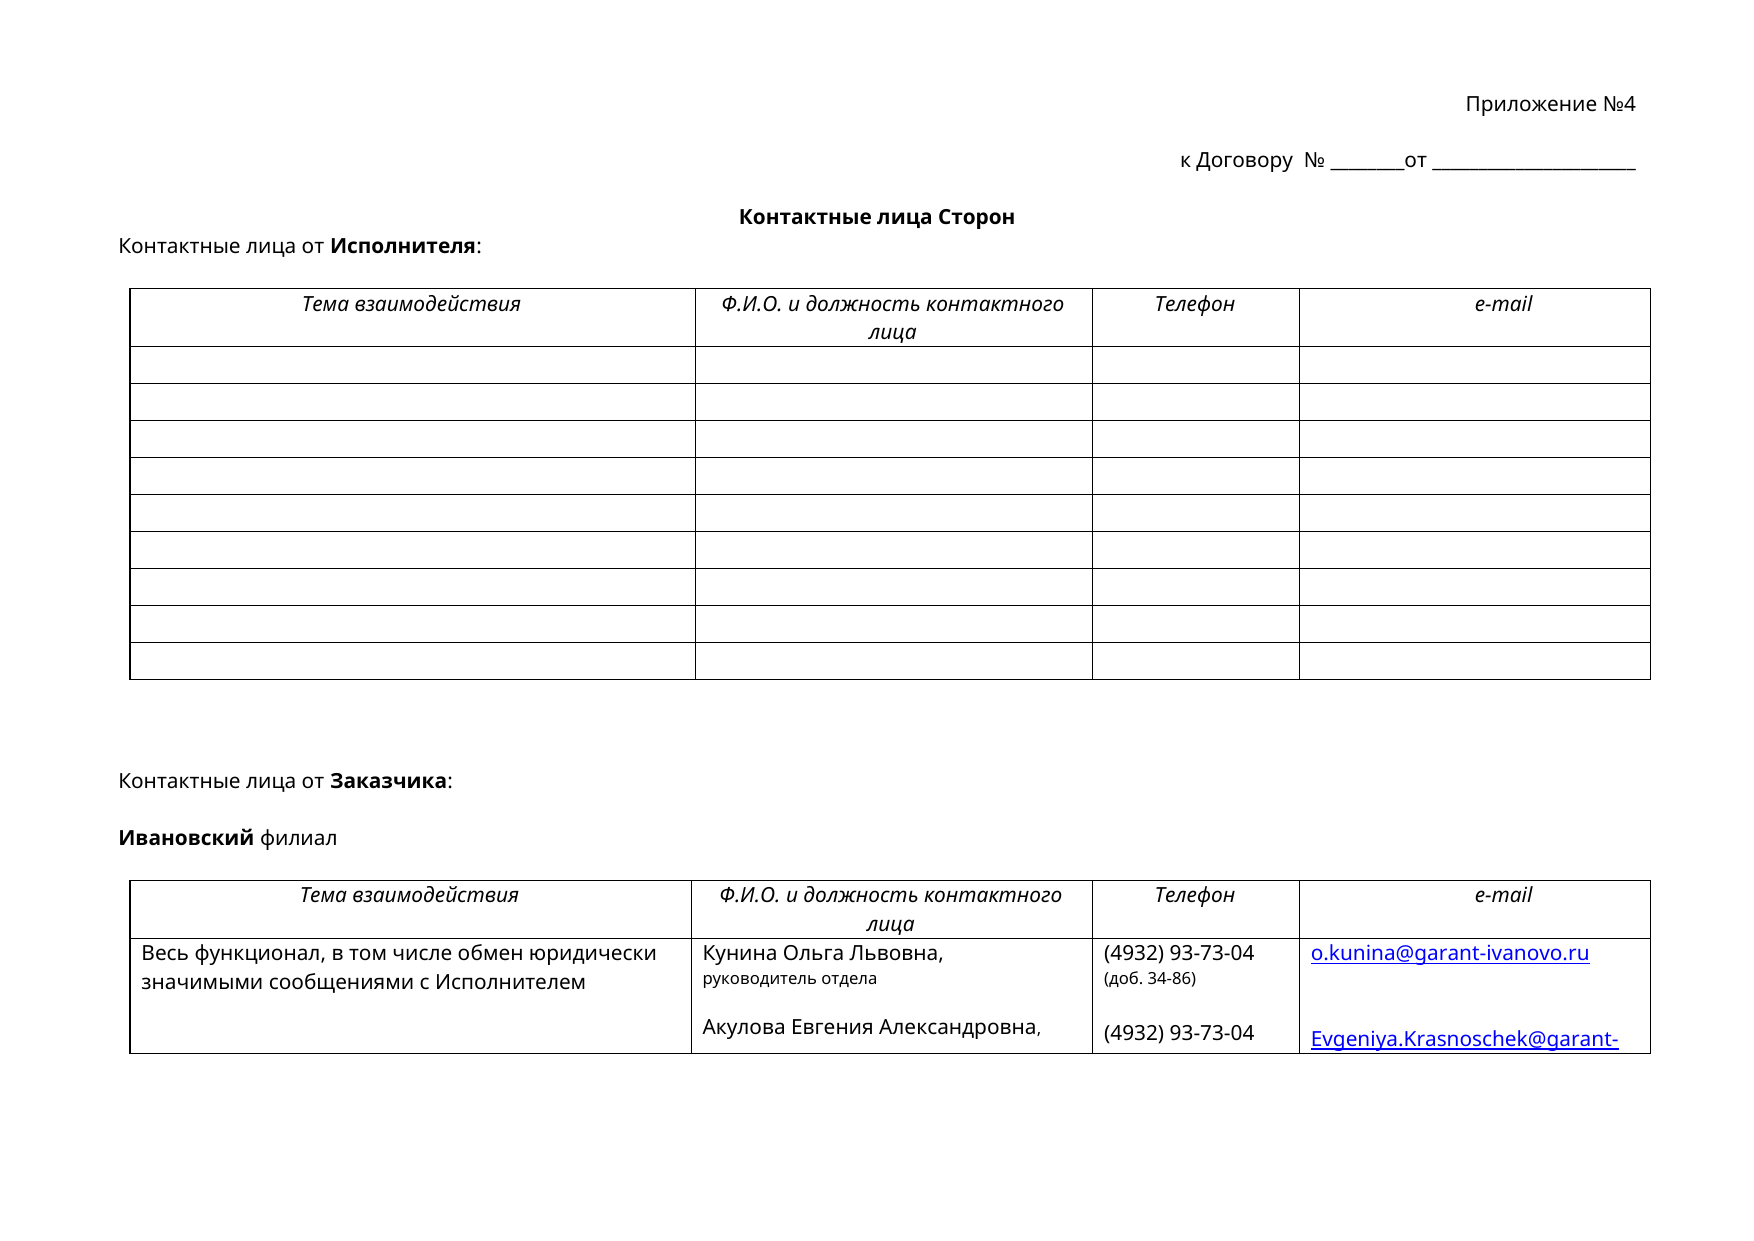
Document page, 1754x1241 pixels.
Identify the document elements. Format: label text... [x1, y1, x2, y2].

table_cell [1093, 569, 1299, 605]
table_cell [692, 939, 1092, 1052]
table_cell [1093, 532, 1299, 568]
text Контактные лица Сторон [118, 202, 1636, 231]
text Контактные лица от Заказчика: [118, 766, 1636, 794]
table_cell [696, 606, 1092, 642]
table_header Ф.И.О. и должность контактного лица [692, 881, 1092, 937]
table_cell [131, 532, 695, 568]
table_cell [696, 569, 1092, 605]
table_header Телефон [1093, 881, 1299, 937]
table_cell [696, 347, 1092, 383]
table_cell [696, 643, 1092, 679]
table_cell [131, 643, 695, 679]
table_cell [1300, 569, 1650, 605]
table_cell [1300, 384, 1650, 420]
table_cell [131, 569, 695, 605]
table_cell [696, 458, 1092, 494]
table_cell [1093, 421, 1299, 457]
table_cell [1300, 458, 1650, 494]
table_cell [131, 495, 695, 531]
table_header Тема взаимодействия [131, 289, 695, 346]
table_cell [131, 606, 695, 642]
table_cell [1093, 347, 1299, 383]
text Ивановский филиал [118, 823, 1636, 851]
text Контактные лица от Исполнителя: [118, 231, 1636, 259]
text Приложение №4 [118, 89, 1636, 117]
table_cell [696, 532, 1092, 568]
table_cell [131, 939, 691, 1052]
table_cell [1093, 939, 1299, 1052]
table_header e-mail [1300, 881, 1650, 937]
table_cell [1300, 532, 1650, 568]
table_header Ф.И.О. и должность контактного лица [696, 289, 1092, 346]
table_cell [131, 458, 695, 494]
table_cell [1093, 384, 1299, 420]
table_cell [131, 384, 695, 420]
table_cell [1300, 347, 1650, 383]
subtitle к Договору № ________от ______________________ [118, 146, 1636, 174]
table_cell [1300, 421, 1650, 457]
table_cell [1300, 939, 1650, 1052]
table_cell [1300, 643, 1650, 679]
table_header Тема взаимодействия [131, 881, 691, 937]
table_header Телефон [1093, 289, 1299, 346]
table_cell [1093, 643, 1299, 679]
table_cell [696, 421, 1092, 457]
table_cell [131, 421, 695, 457]
table_cell [131, 347, 695, 383]
table_cell [1093, 495, 1299, 531]
table_cell [1300, 495, 1650, 531]
table_header e-mail [1300, 289, 1650, 346]
table_cell [1093, 458, 1299, 494]
table_cell [696, 384, 1092, 420]
table_cell [696, 495, 1092, 531]
table_cell [1093, 606, 1299, 642]
table_cell [1300, 606, 1650, 642]
